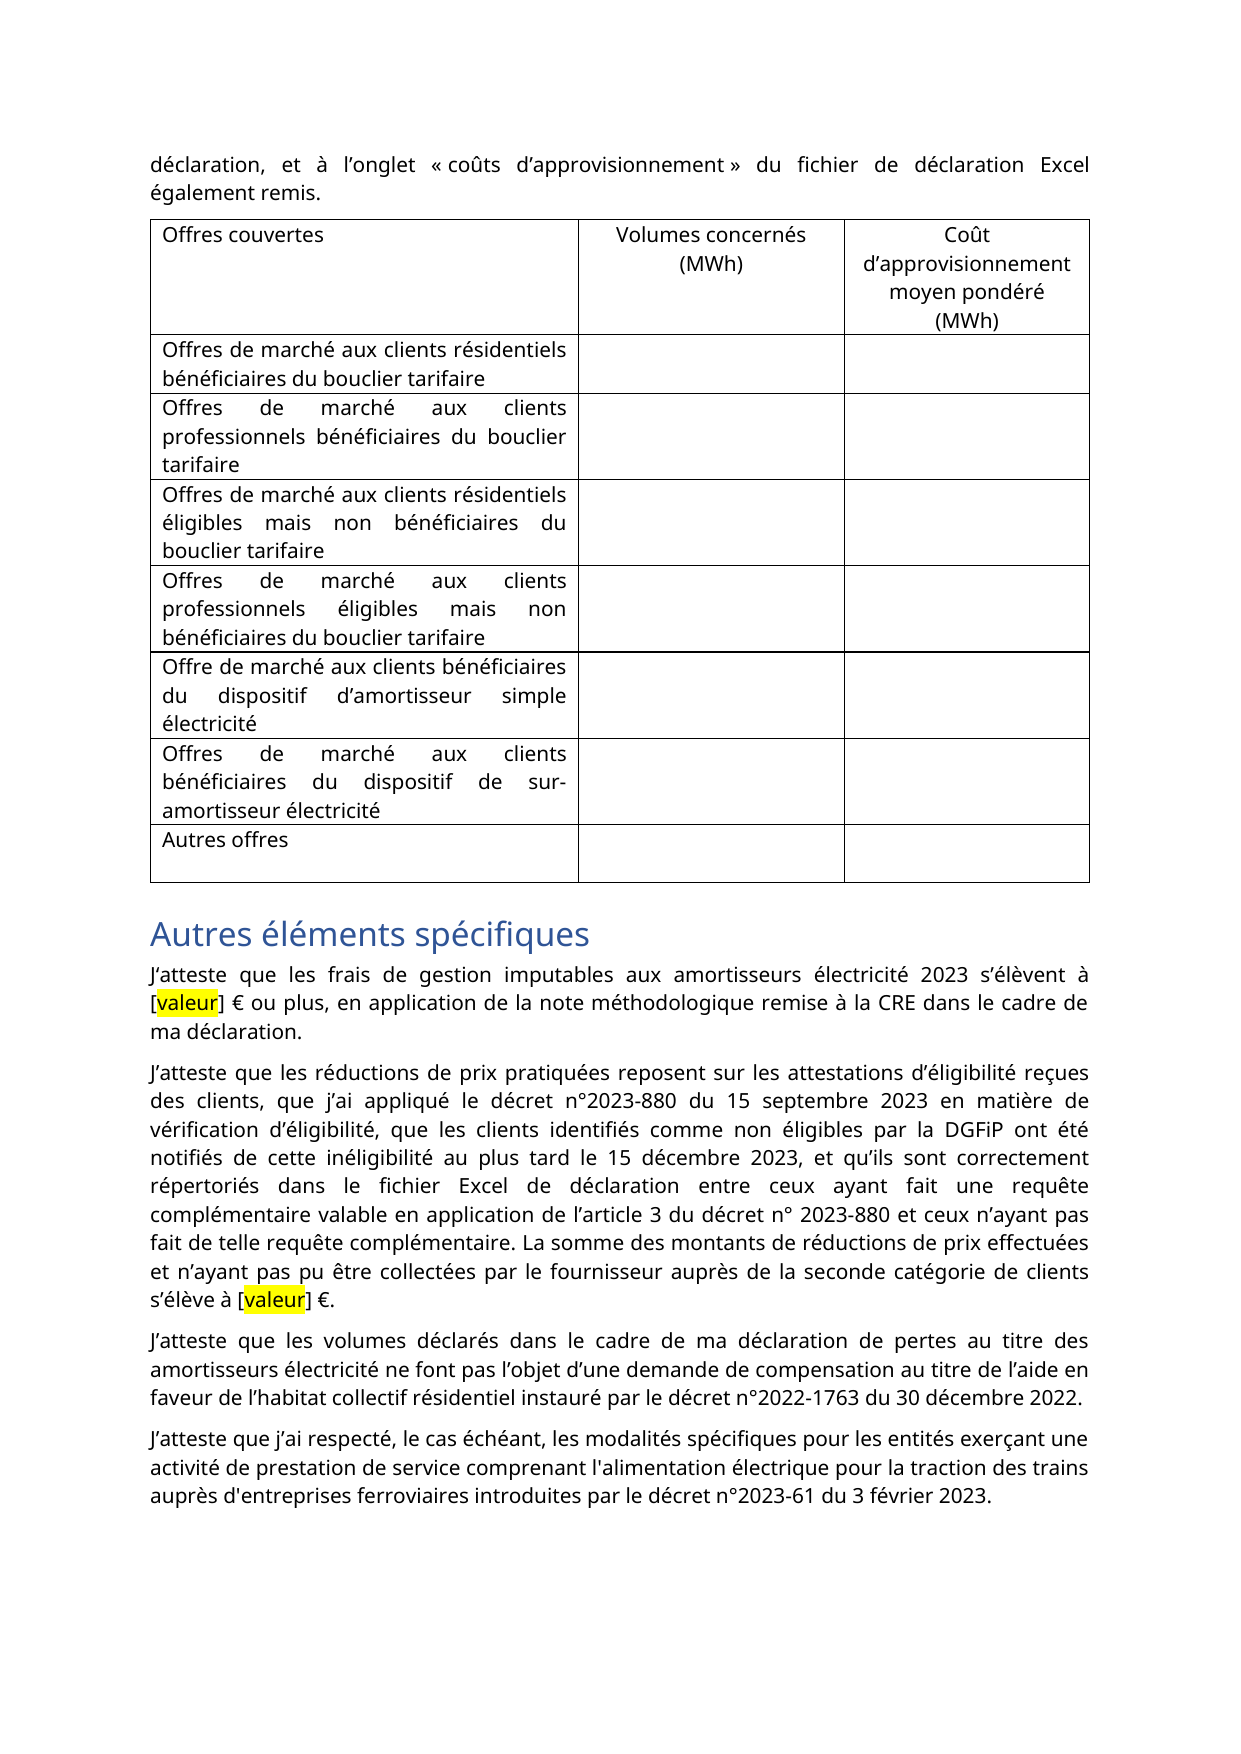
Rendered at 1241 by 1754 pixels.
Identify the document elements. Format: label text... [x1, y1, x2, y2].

subtitle Autres éléments spécifiques [150, 911, 1090, 957]
table_cell [579, 739, 844, 824]
table_header Offres couvertes [151, 220, 578, 334]
table_cell Offre de marché aux clients bénéficiaires du dispositif d’amortisseur simple électricité [151, 653, 578, 738]
table_cell [845, 480, 1089, 565]
table_cell Offres de marché aux clients résidentiels éligibles mais non bénéficiaires du bouclier tarifaire [151, 480, 578, 565]
table_cell [845, 335, 1089, 392]
table_cell Offres de marché aux clients bénéficiaires du dispositif de sur-amortisseur électricité [151, 739, 578, 824]
table_cell Autres offres [151, 825, 578, 882]
table_cell [579, 335, 844, 392]
table_cell [579, 825, 844, 882]
table_cell [845, 825, 1089, 882]
table_cell [579, 566, 844, 651]
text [150, 150, 1090, 207]
table_cell [845, 394, 1089, 479]
table_cell [579, 480, 844, 565]
table_cell Offres de marché aux clients professionnels bénéficiaires du bouclier tarifaire [151, 394, 578, 479]
table_header Coût d’approvisionnement moyen pondéré (MWh) [845, 220, 1089, 334]
text J’atteste que les réductions de prix pratiquées reposent sur les attestations d’éligibilité reçues des clients, que j’ai appliqué le décret n°2023-880 du 15 septembre 2023 en matière de vérification d’éligibilité, que les clients identifiés comme non éligibles par la DGFiP ont été notifiés de cette inéligibilité au plus tard le 15 décembre 2023, et qu’ils sont correctement répertoriés dans le fichier Excel de déclaration entre ceux ayant fait une requête complémentaire valable en application de l’article 3 du décret n° 2023-880 et ceux n’ayant pas fait de telle requête complémentaire. La somme des montants de réductions de prix effectuées et n’ayant pas pu être collectées par le fournisseur auprès de la seconde catégorie de clients s’élève à [valeur] €. [150, 1058, 1090, 1314]
text J’atteste que les volumes déclarés dans le cadre de ma déclaration de pertes au titre des amortisseurs électricité ne font pas l’objet d’une demande de compensation au titre de l’aide en faveur de l’habitat collectif résidentiel instauré par le décret n°2022-1763 du 30 décembre 2022. [150, 1326, 1090, 1412]
table_cell [845, 739, 1089, 824]
text J’atteste que j’ai respecté, le cas échéant, les modalités spécifiques pour les entités exerçant une activité de prestation de service comprenant l'alimentation électrique pour la traction des trains auprès d'entreprises ferroviaires introduites par le décret n°2023-61 du 3 février 2023. [150, 1424, 1090, 1509]
table_cell Offres de marché aux clients professionnels éligibles mais non bénéficiaires du bouclier tarifaire [151, 566, 578, 651]
table_cell Offres de marché aux clients résidentiels bénéficiaires du bouclier tarifaire [151, 335, 578, 392]
table_cell [579, 653, 844, 738]
table_cell [845, 566, 1089, 651]
text J‘atteste que les frais de gestion imputables aux amortisseurs électricité 2023 s’élèvent à [valeur] € ou plus, en application de la note méthodologique remise à la CRE dans le cadre de ma déclaration. [150, 960, 1090, 1045]
table_cell [845, 653, 1089, 738]
table_cell [579, 394, 844, 479]
table_header Volumes concernés (MWh) [579, 220, 844, 334]
